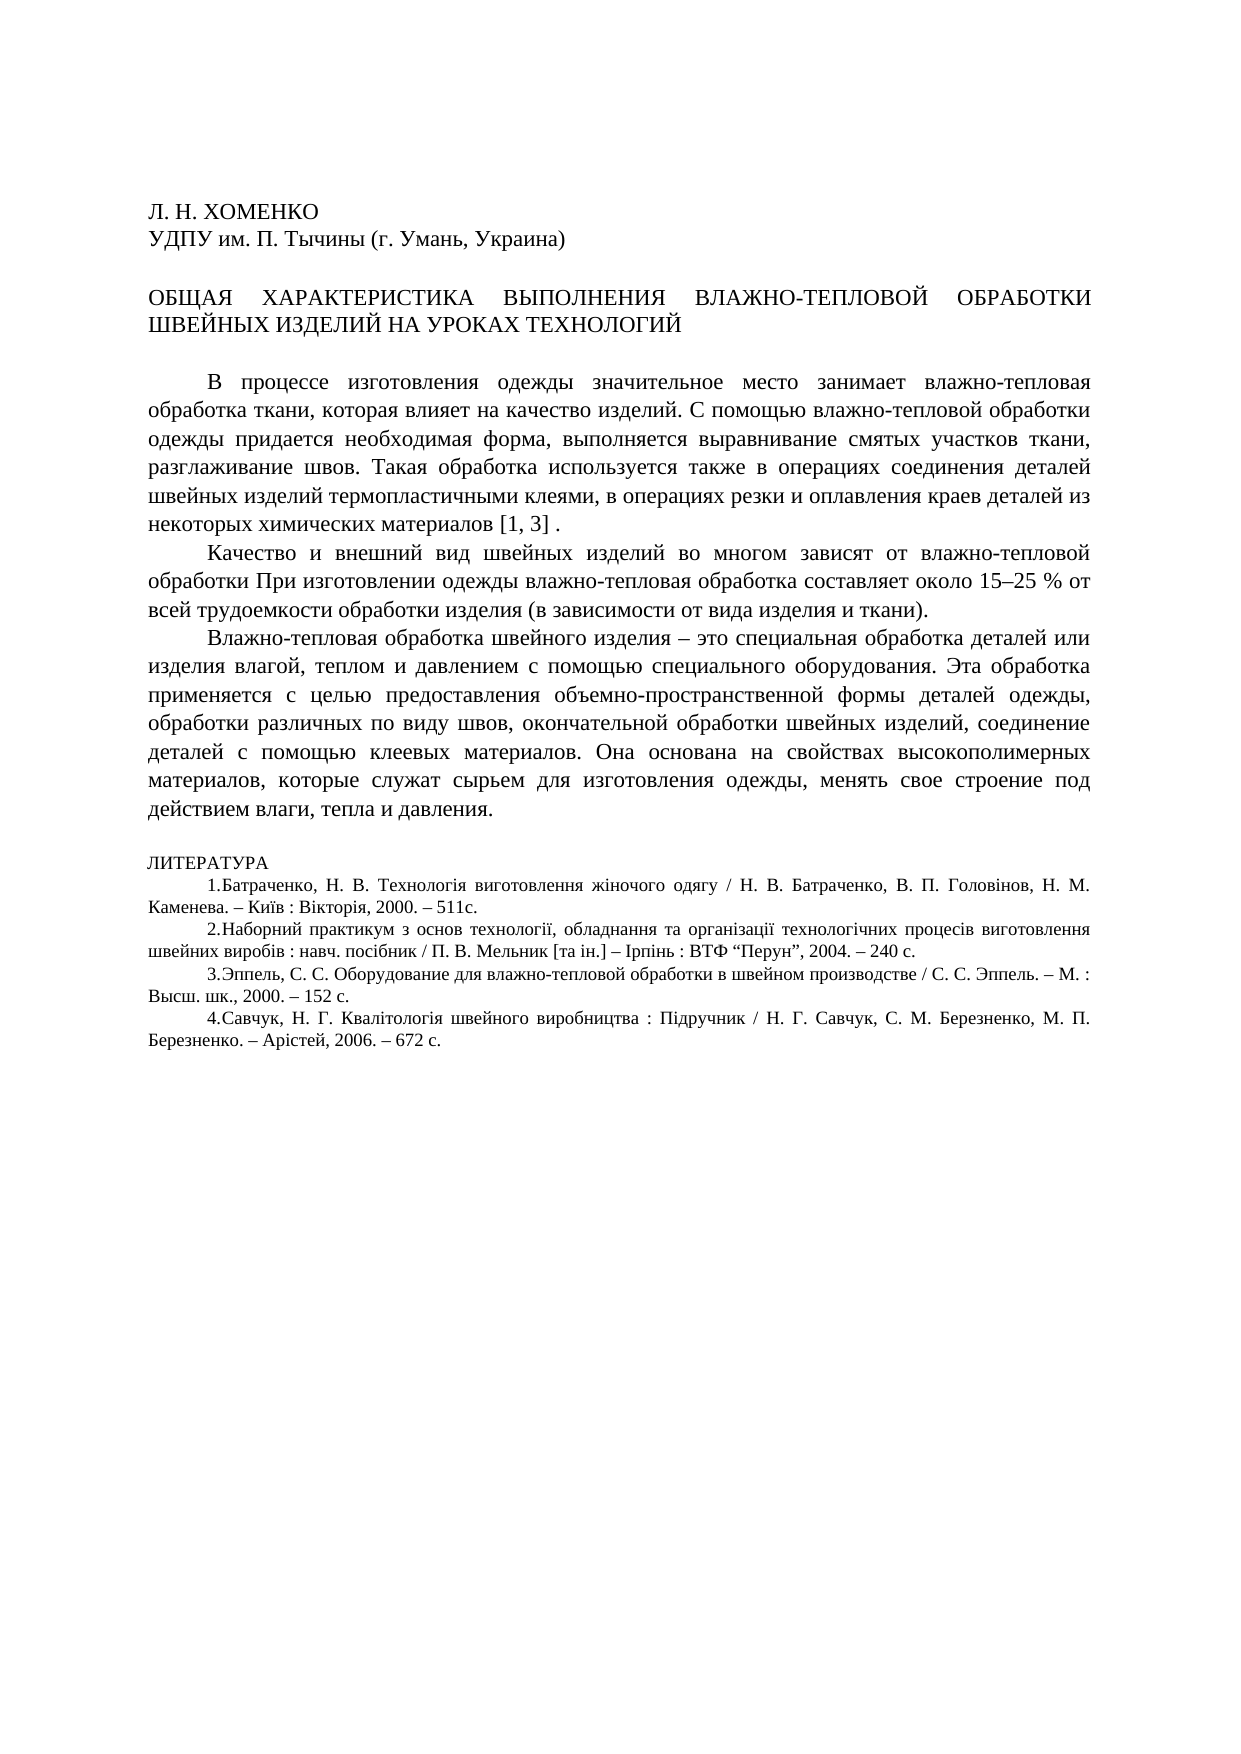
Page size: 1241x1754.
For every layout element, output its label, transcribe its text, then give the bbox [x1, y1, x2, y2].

list Савчук, Н. Г. Квалітологія швейного виробництва : Підручник / Н. Г. Савчук, С. М. Березненко, М. П. Березненко. – Арістей, 2006. – 672 с. [148, 1007, 1092, 1051]
text ОБЩАЯ ХАРАКТЕРИСТИКА ВЫПОЛНЕНИЯ ВЛАЖНО-ТЕПЛОВОЙ ОБРАБОТКИ ШВЕЙНЫХ ИЗДЕЛИЙ НА УРОКАХ ТЕХНОЛОГИЙ [148, 284, 1092, 337]
text В процессе изготовления одежды значительное место занимает влажно-тепловая обработка ткани, которая влияет на качество изделий. С помощью влажно-тепловой обработки одежды придается необходимая форма, выполняется выравнивание смятых участков ткани, разглаживание швов. Такая обработка используется также в операциях соединения деталей швейных изделий термопластичными клеями, в операциях резки и оплавления краев деталей из некоторых химических материалов [1, 3] . [148, 368, 1092, 537]
list Наборний практикум з основ технології, обладнання та організації технологічних процесів виготовлення швейних виробів : навч. посібник / П. В. Мельник [та ін.] – Ірпінь : ВТФ “Перун”, 2004. – 240 с. [148, 918, 1092, 962]
list Эппель, С. С. Оборудование для влажно-тепловой обработки в швейном производстве / С. С. Эппель. – М. : Высш. шк., 2000. – 152 с. [148, 962, 1092, 1006]
text Качество и внешний вид швейных изделий во многом зависят от влажно-тепловой обработки При изготовлении одежды влажно-тепловая обработка составляет около 15–25 % от всей трудоемкости обработки изделия (в зависимости от вида изделия и ткани). [148, 539, 1092, 622]
text Л. Н. ХОМЕНКО [148, 198, 1092, 224]
text ЛИТЕРАТУРА [147, 852, 1092, 873]
text УДПУ им. П. Тычины (г. Умань, Украина) [148, 225, 1092, 251]
list Батраченко, Н. В. Технологія виготовлення жіночого одягу / Н. В. Батраченко, В. П. Головінов, Н. М. Каменева. – Київ : Вікторія, 2000. – 511с. [148, 874, 1092, 917]
text Влажно-тепловая обработка швейного изделия – это специальная обработка деталей или изделия влагой, теплом и давлением с помощью специального оборудования. Эта обработка применяется с целью предоставления объемно-пространственной формы деталей одежды, обработки различных по виду швов, окончательной обработки швейных изделий, соединение деталей с помощью клеевых материалов. Она основана на свойствах высокополимерных материалов, которые служат сырьем для изготовления одежды, менять свое строение под действием влаги, тепла и давления. [148, 624, 1092, 821]
